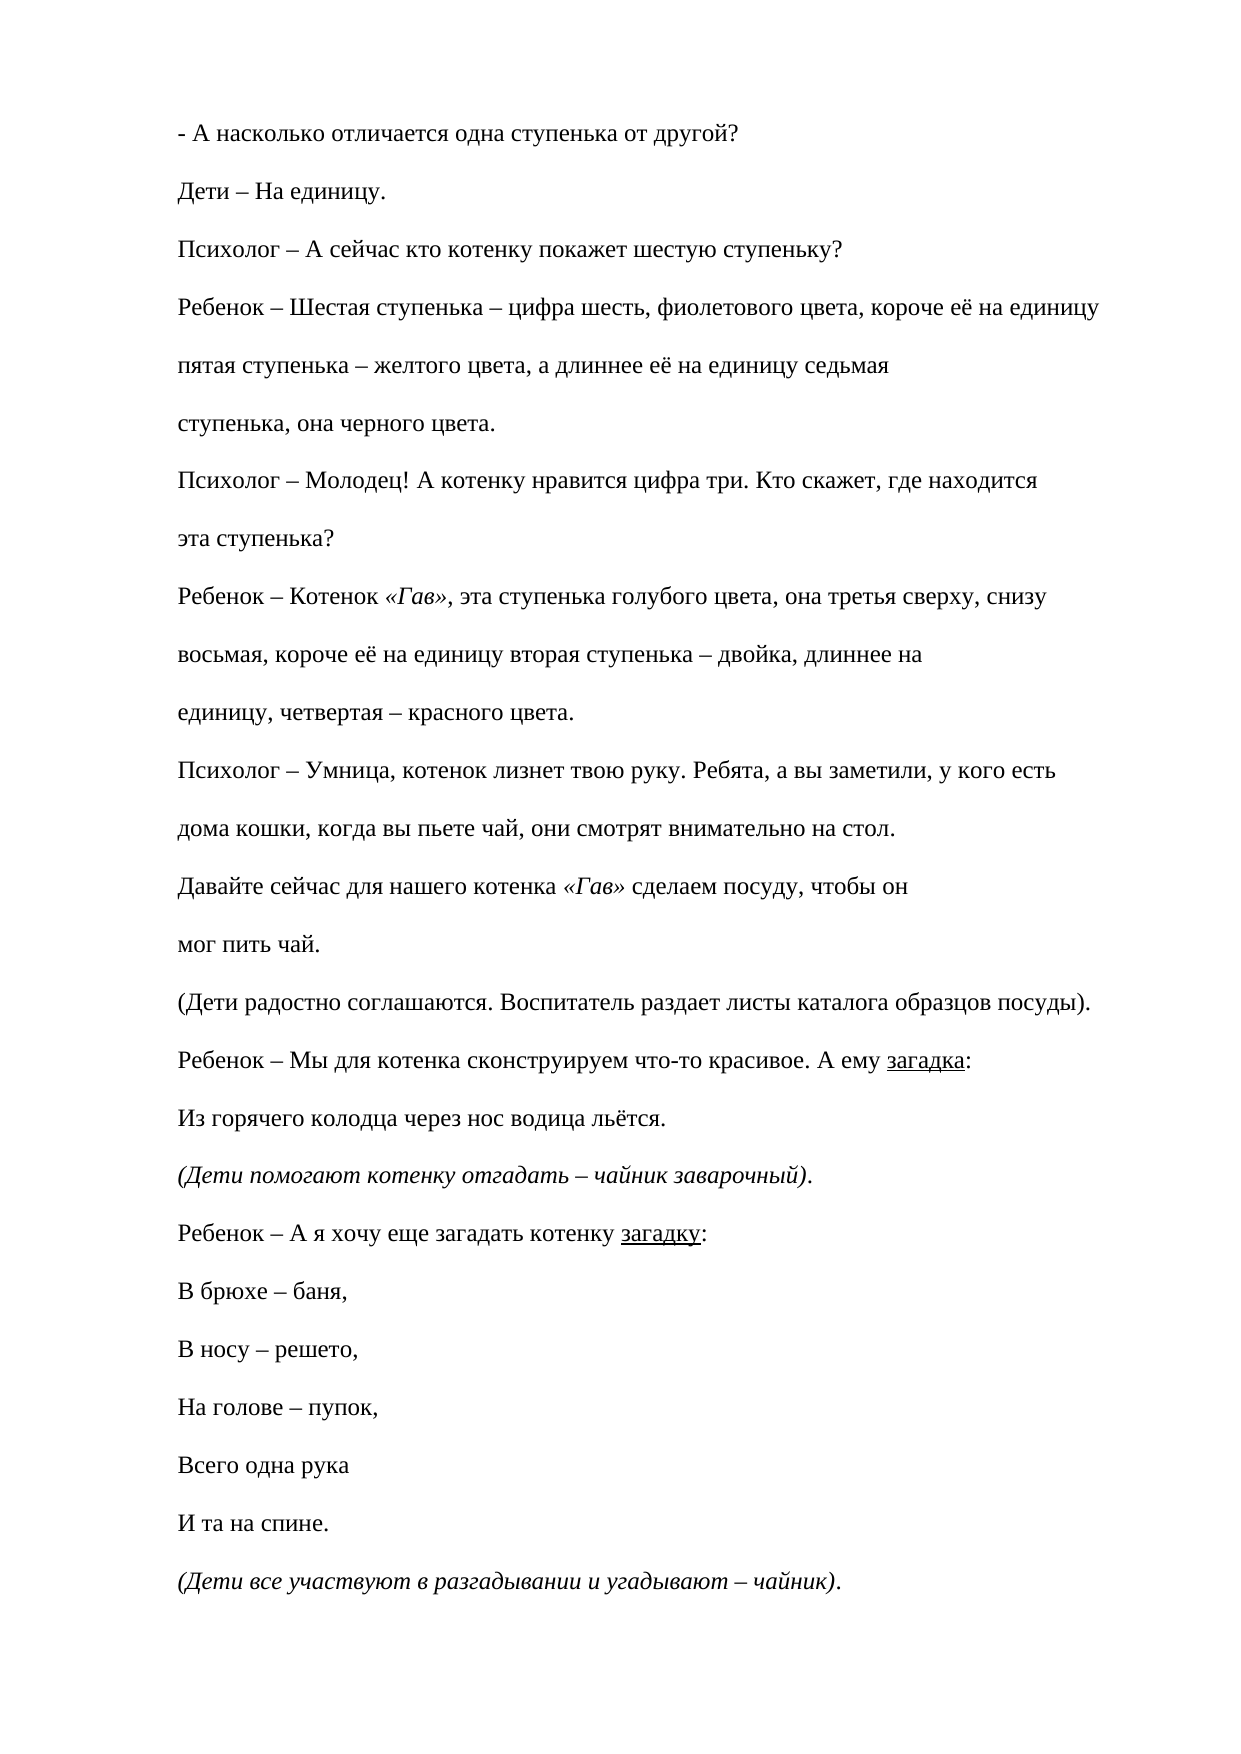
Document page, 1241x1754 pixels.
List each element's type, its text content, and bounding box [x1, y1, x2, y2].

text Ребенок – Шестая ступенька – цифра шесть, фиолетового цвета, короче её на единицу [177, 292, 1152, 321]
text пятая ступенька – желтого цвета, а длиннее её на единицу седьмая [177, 350, 1152, 378]
text И та на спине. [177, 1508, 1152, 1537]
text Психолог – А сейчас кто котенку покажет шестую ступеньку? [177, 234, 1152, 263]
text ступенька, она черного цвета. [177, 408, 1152, 436]
text - А насколько отличается одна ступенька от другой? [177, 118, 1152, 147]
text Ребенок – А я хочу еще загадать котенку загадку: [177, 1218, 1152, 1247]
text восьмая, короче её на единицу вторая ступенька – двойка, длиннее на [177, 639, 1152, 668]
text Ребенок – Котенок «Гав», эта ступенька голубого цвета, она третья сверху, снизу [177, 581, 1152, 610]
text В носу – решето, [177, 1334, 1152, 1363]
text Давайте сейчас для нашего котенка «Гав» сделаем посуду, чтобы он [177, 871, 1152, 900]
text (Дети помогают котенку отгадать – чайник заварочный). [177, 1161, 1152, 1189]
text мог пить чай. [177, 929, 1152, 958]
text эта ступенька? [177, 523, 1152, 552]
text единицу, четвертая – красного цвета. [177, 697, 1152, 726]
text Дети – На единицу. [177, 176, 1152, 205]
text (Дети радостно соглашаются. Воспитатель раздает листы каталога образцов посуды). [177, 987, 1152, 1016]
text Психолог – Умница, котенок лизнет твою руку. Ребята, а вы заметили, у кого есть [177, 755, 1152, 784]
text Из горячего колодца через нос водица льётся. [177, 1103, 1152, 1131]
text На голове – пупок, [177, 1392, 1152, 1421]
text Всего одна рука [177, 1450, 1152, 1479]
text дома кошки, когда вы пьете чай, они смотрят внимательно на стол. [177, 813, 1152, 842]
text Психолог – Молодец! А котенку нравится цифра три. Кто скажет, где находится [177, 466, 1152, 494]
text Ребенок – Мы для котенка сконструируем что-то красивое. А ему загадка: [177, 1045, 1152, 1073]
text В брюхе – баня, [177, 1276, 1152, 1305]
text (Дети все участвуют в разгадывании и угадывают – чайник). [177, 1566, 1152, 1595]
